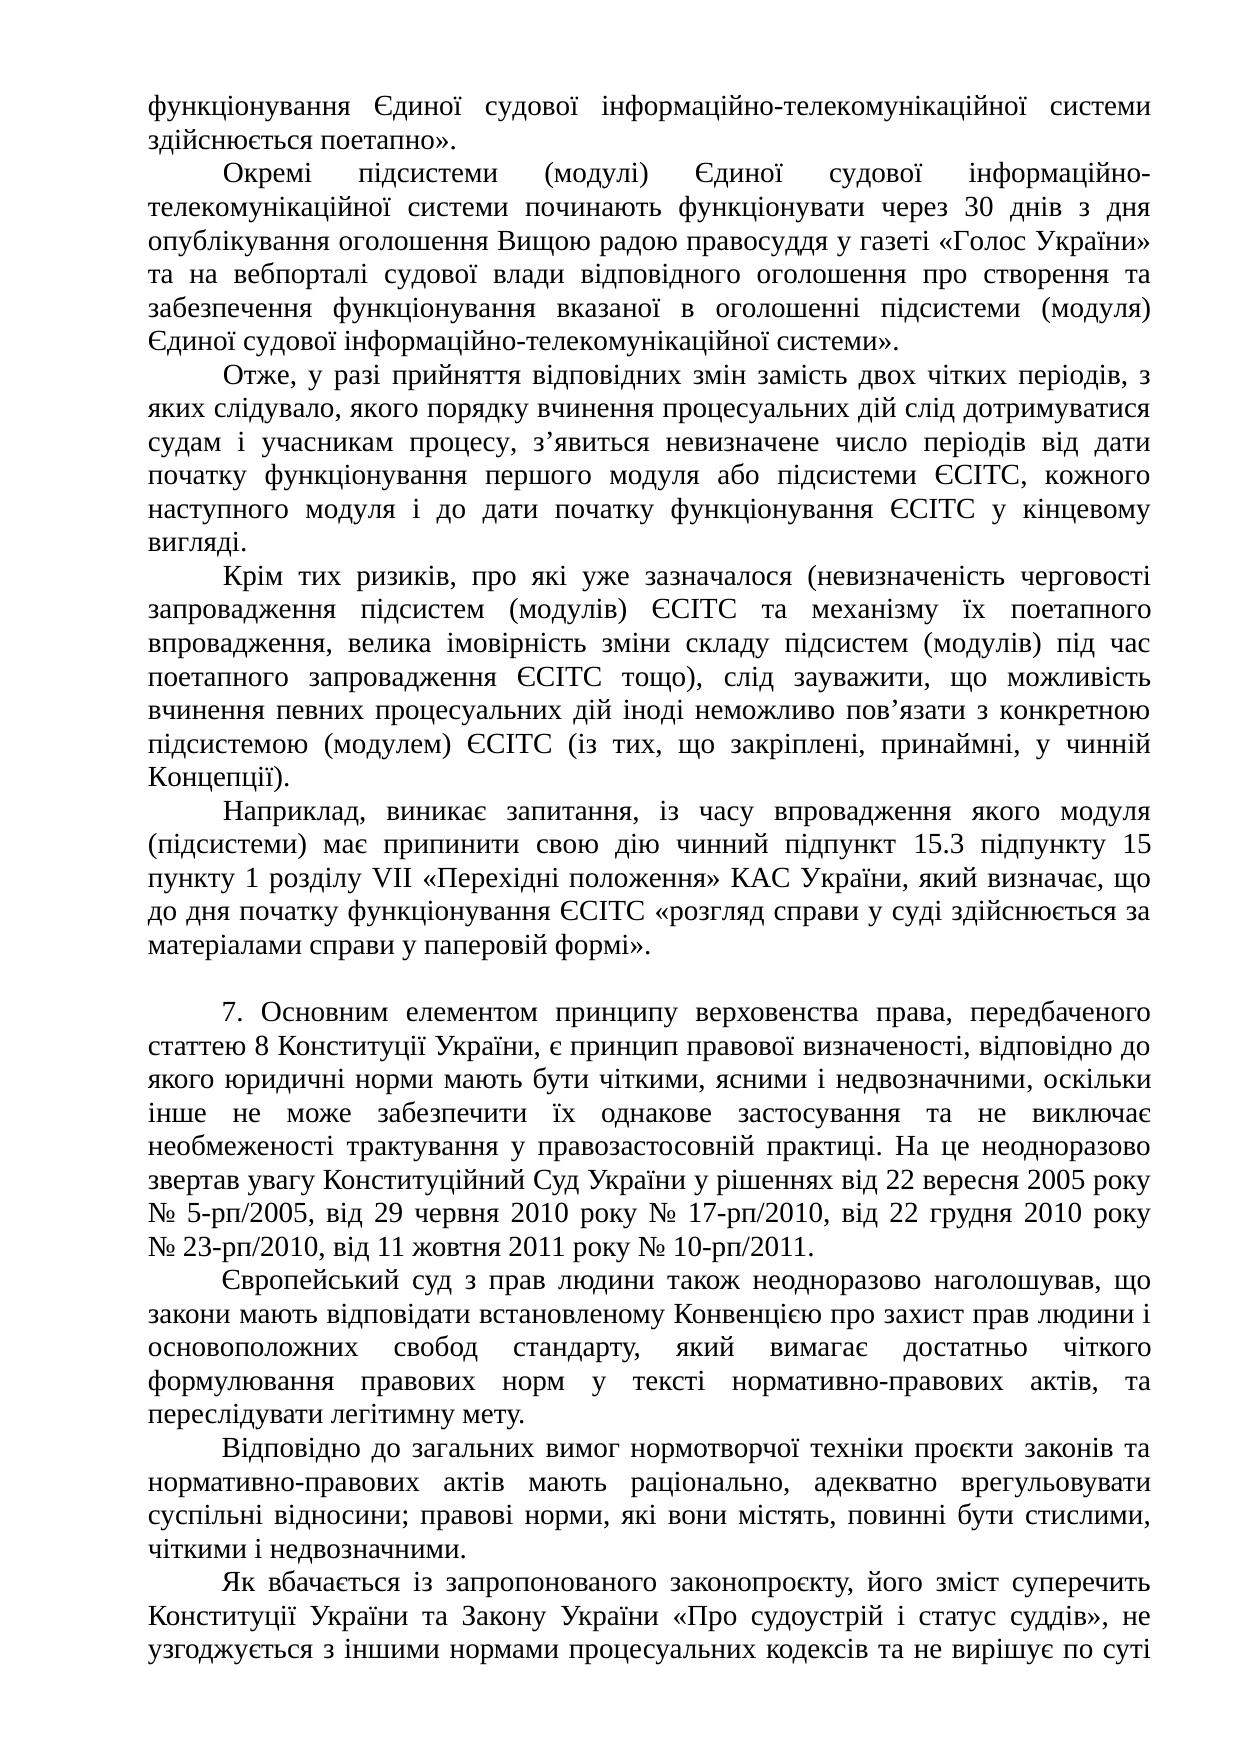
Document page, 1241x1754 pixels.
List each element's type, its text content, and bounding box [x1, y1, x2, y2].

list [148, 88, 1152, 156]
text Європейський суд з прав людини також неодноразово наголошував, що закони мають відповідати встановленому Конвенцією про захист прав людини і основоположних свобод стандарту, який вимагає достатньо чіткого формулювання правових норм у тексті нормативно-правових актів, та переслідувати легітимну мету. [148, 1262, 1152, 1430]
list Окремі підсистеми (модулі) Єдиної судової інформаційно-телекомунікаційної системи починають функціонувати через 30 днів з дня опублікування оголошення Вищою радою правосуддя у газеті «Голос України» та на вебпорталі судової влади відповідного оголошення про створення та забезпечення функціонування вказаної в оголошенні підсистеми (модуля) Єдиної судової інформаційно-телекомунікаційної системи». [148, 156, 1152, 357]
text 7. Основним елементом принципу верховенства права, передбаченого статтею 8 Конституції України, є принцип правової визначеності, відповідно до якого юридичні норми мають бути чіткими, ясними і недвозначними, оскільки інше не може забезпечити їх однакове застосування та не виключає необмеженості трактування у правозастосовній практиці. На це неодноразово звертав увагу Конституційний Суд України у рішеннях від 22 вересня 2005 року № 5-рп/2005, від 29 червня 2010 року № 17-рп/2010, від 22 грудня 2010 року № 23-рп/2010, від 11 жовтня 2011 року № 10-рп/2011. [148, 994, 1152, 1262]
text Відповідно до загальних вимог нормотворчої техніки проєкти законів та нормативно-правових актів мають раціонально, адекватно врегульовувати суспільні відносини; правові норми, які вони містять, повинні бути стислими, чіткими і недвозначними. [148, 1430, 1152, 1564]
list Наприклад, виникає запитання, із часу впровадження якого модуля (підсистеми) має припинити свою дію чинний підпункт 15.3 підпункту 15 пункту 1 розділу VII «Перехідні положення» КАС України, який визначає, що до дня початку функціонування ЄСІТС «розгляд справи у суді здійснюється за матеріалами справи у паперовій формі». [148, 793, 1152, 961]
list Крім тих ризиків, про які уже зазначалося (невизначеність черговості запровадження підсистем (модулів) ЄСІТС та механізму їх поетапного впровадження, велика імовірність зміни складу підсистем (модулів) під час поетапного запровадження ЄСІТС тощо), слід зауважити, що можливість вчинення певних процесуальних дій іноді неможливо пов’язати з конкретною підсистемою (модулем) ЄСІТС (із тих, що закріплені, принаймні, у чинній Концепції). [148, 558, 1152, 793]
list Отже, у разі прийняття відповідних змін замість двох чітких періодів, з яких слідувало, якого порядку вчинення процесуальних дій слід дотримуватися судам і учасникам процесу, з’явиться невизначене число періодів від дати початку функціонування першого модуля або підсистеми ЄСІТС, кожного наступного модуля і до дати початку функціонування ЄСІТС у кінцевому вигляді. [148, 357, 1152, 558]
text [148, 1564, 1152, 1665]
